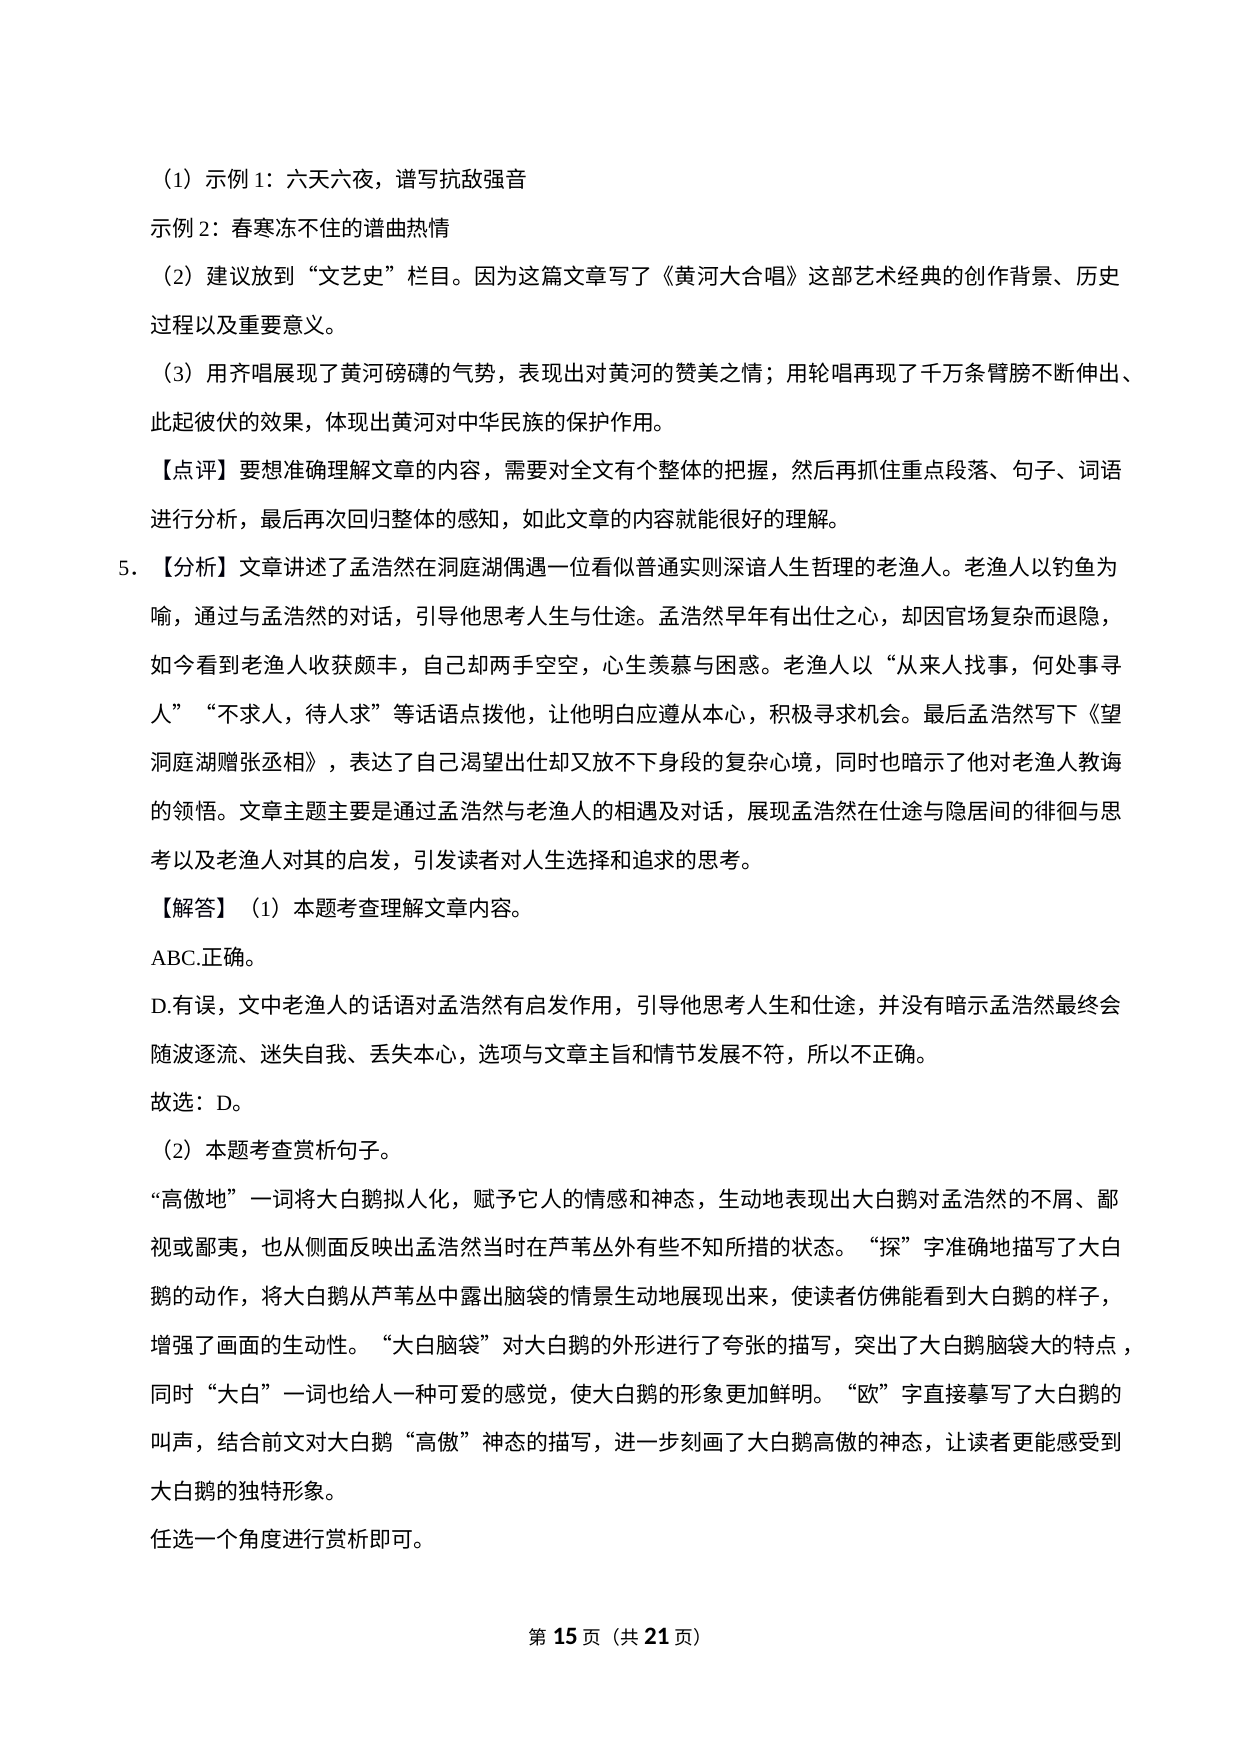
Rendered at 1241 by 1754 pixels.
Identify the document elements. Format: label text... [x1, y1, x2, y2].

text 【点评】要想准确理解文章的内容，需要对全文有个整体的把握，然后再抓住重点段落、句子、词语进行分析，最后再次回归整体的感知，如此文章的内容就能很好的理解。 [151, 453, 1122, 534]
text “高傲地”一词将大白鹅拟人化，赋予它人的情感和神态，生动地表现出大白鹅对孟浩然的不屑、鄙视或鄙夷，也从侧面反映出孟浩然当时在芦苇丛外有些不知所措的状态。“探”字准确地描写了大白鹅的动作，将大白鹅从芦苇丛中露出脑袋的情景生动地展现出来，使读者仿佛能看到大白鹅的样子，增强了画面的生动性。“大白脑袋”对大白鹅的外形进行了夸张的描写，突出了大白鹅脑袋大的特点，同时“大白”一词也给人一种可爱的感觉，使大白鹅的形象更加鲜明。“欧”字直接摹写了大白鹅的叫声，结合前文对大白鹅“高傲”神态的描写，进一步刻画了大白鹅高傲的神态，让读者更能感受到大白鹅的独特形象。 [151, 1181, 1122, 1506]
text （2）建议放到“文艺史”栏目。因为这篇文章写了《黄河大合唱》这部艺术经典的创作背景、历史过程以及重要意义。 [151, 259, 1122, 340]
text （3）用齐唱展现了黄河磅礴的气势，表现出对黄河的赞美之情；用轮唱再现了千万条臂膀不断伸出、此起彼伏的效果，体现出黄河对中华民族的保护作用。 [151, 356, 1122, 437]
text ABC.正确。 [151, 939, 1122, 972]
text （2）本题考查赏析句子。 [151, 1133, 1122, 1165]
text 5．【分析】文章讲述了孟浩然在洞庭湖偶遇一位看似普通实则深谙人生哲理的老渔人。老渔人以钓鱼为喻，通过与孟浩然的对话，引导他思考人生与仕途。孟浩然早年有出仕之心，却因官场复杂而退隐，如今看到老渔人收获颇丰，自己却两手空空，心生羡慕与困惑。老渔人以“从来人找事，何处事寻人”“不求人，待人求”等话语点拨他，让他明白应遵从本心，积极寻求机会。最后孟浩然写下《望洞庭湖赠张丞相》，表达了自己渴望出仕却又放不下身段的复杂心境，同时也暗示了他对老渔人教诲的领悟。文章主题主要是通过孟浩然与老渔人的相遇及对话，展现孟浩然在仕途与隐居间的徘徊与思考以及老渔人对其的启发，引发读者对人生选择和追求的思考。 [118, 550, 1122, 875]
text 故选：D。 [151, 1084, 1122, 1117]
text 任选一个角度进行赏析即可。 [151, 1522, 1122, 1554]
text D.有误，文中老渔人的话语对孟浩然有启发作用，引导他思考人生和仕途，并没有暗示孟浩然最终会随波逐流、迷失自我、丢失本心，选项与文章主旨和情节发展不符，所以不正确。 [151, 987, 1122, 1069]
text 示例2：春寒冻不住的谱曲热情 [151, 210, 1122, 243]
text 【解答】（1）本题考查理解文章内容。 [151, 891, 1122, 923]
text （1）示例1：六天六夜，谱写抗敌强音 [151, 162, 1122, 194]
